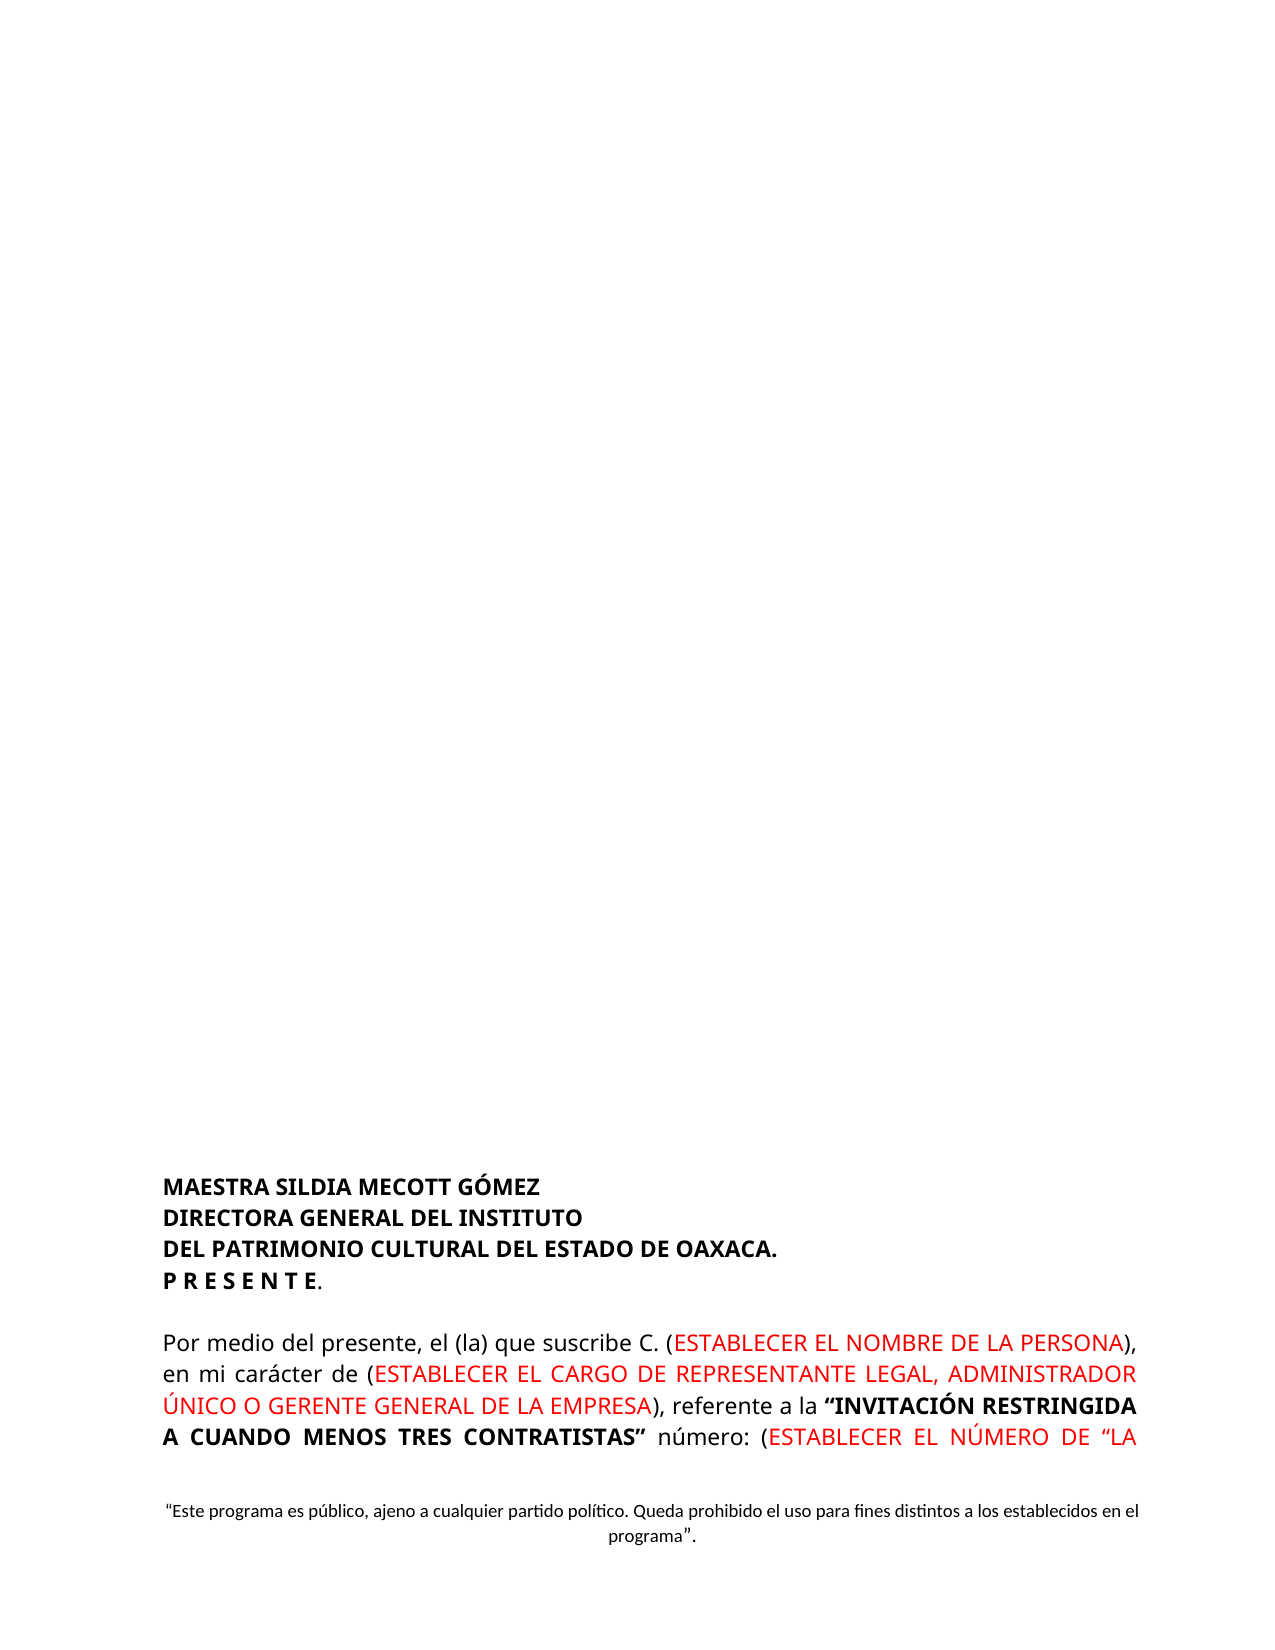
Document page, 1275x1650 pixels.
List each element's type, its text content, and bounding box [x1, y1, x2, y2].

text MAESTRA SILDIA MECOTT GÓMEZ [162, 1171, 1157, 1202]
text DEL PATRIMONIO CULTURAL DEL ESTADO DE OAXACA. [162, 1233, 1157, 1265]
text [162, 1327, 1137, 1452]
text P R E S E N T E. [162, 1265, 1157, 1296]
text DIRECTORA GENERAL DEL INSTITUTO [162, 1202, 1157, 1233]
